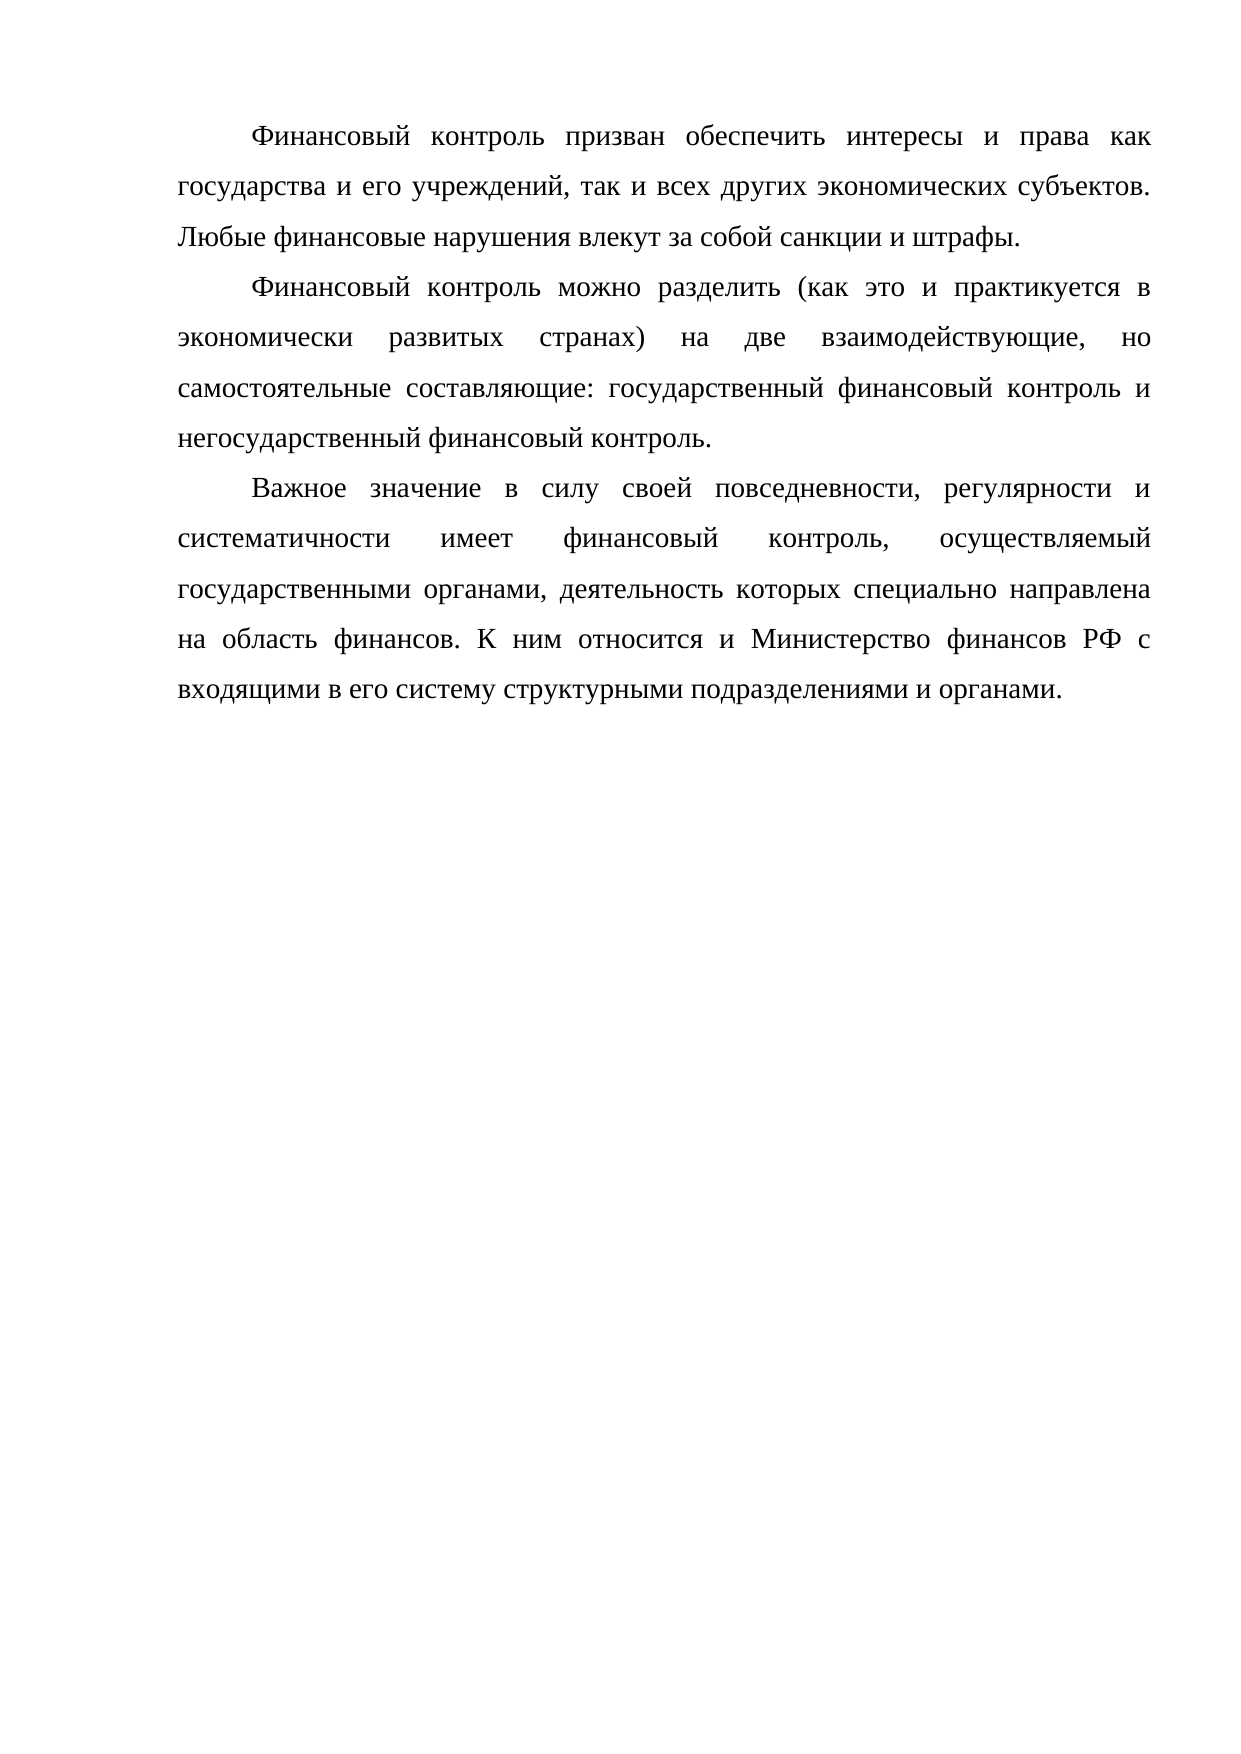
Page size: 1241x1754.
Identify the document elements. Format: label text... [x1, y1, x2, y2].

text Важное значение в силу своей повседневности, регулярности и систематичности имеет финансовый контроль, осуществляемый государственными органами, деятельность которых специально направлена на область финансов. К ним относится и Министерство финансов РФ с входящими в его систему структурными подразделениями и органами. [177, 470, 1152, 705]
text Финансовый контроль призван обеспечить интересы и права как государства и его учреждений, так и всех других экономических субъектов. Любые финансовые нарушения влекут за собой санкции и штрафы. [177, 118, 1152, 252]
text Финансовый контроль можно разделить (как это и практикуется в экономически развитых странах) на две взаимодействующие, но самостоятельные составляющие: государственный финансовый контроль и негосударственный финансовый контроль. [177, 269, 1152, 453]
